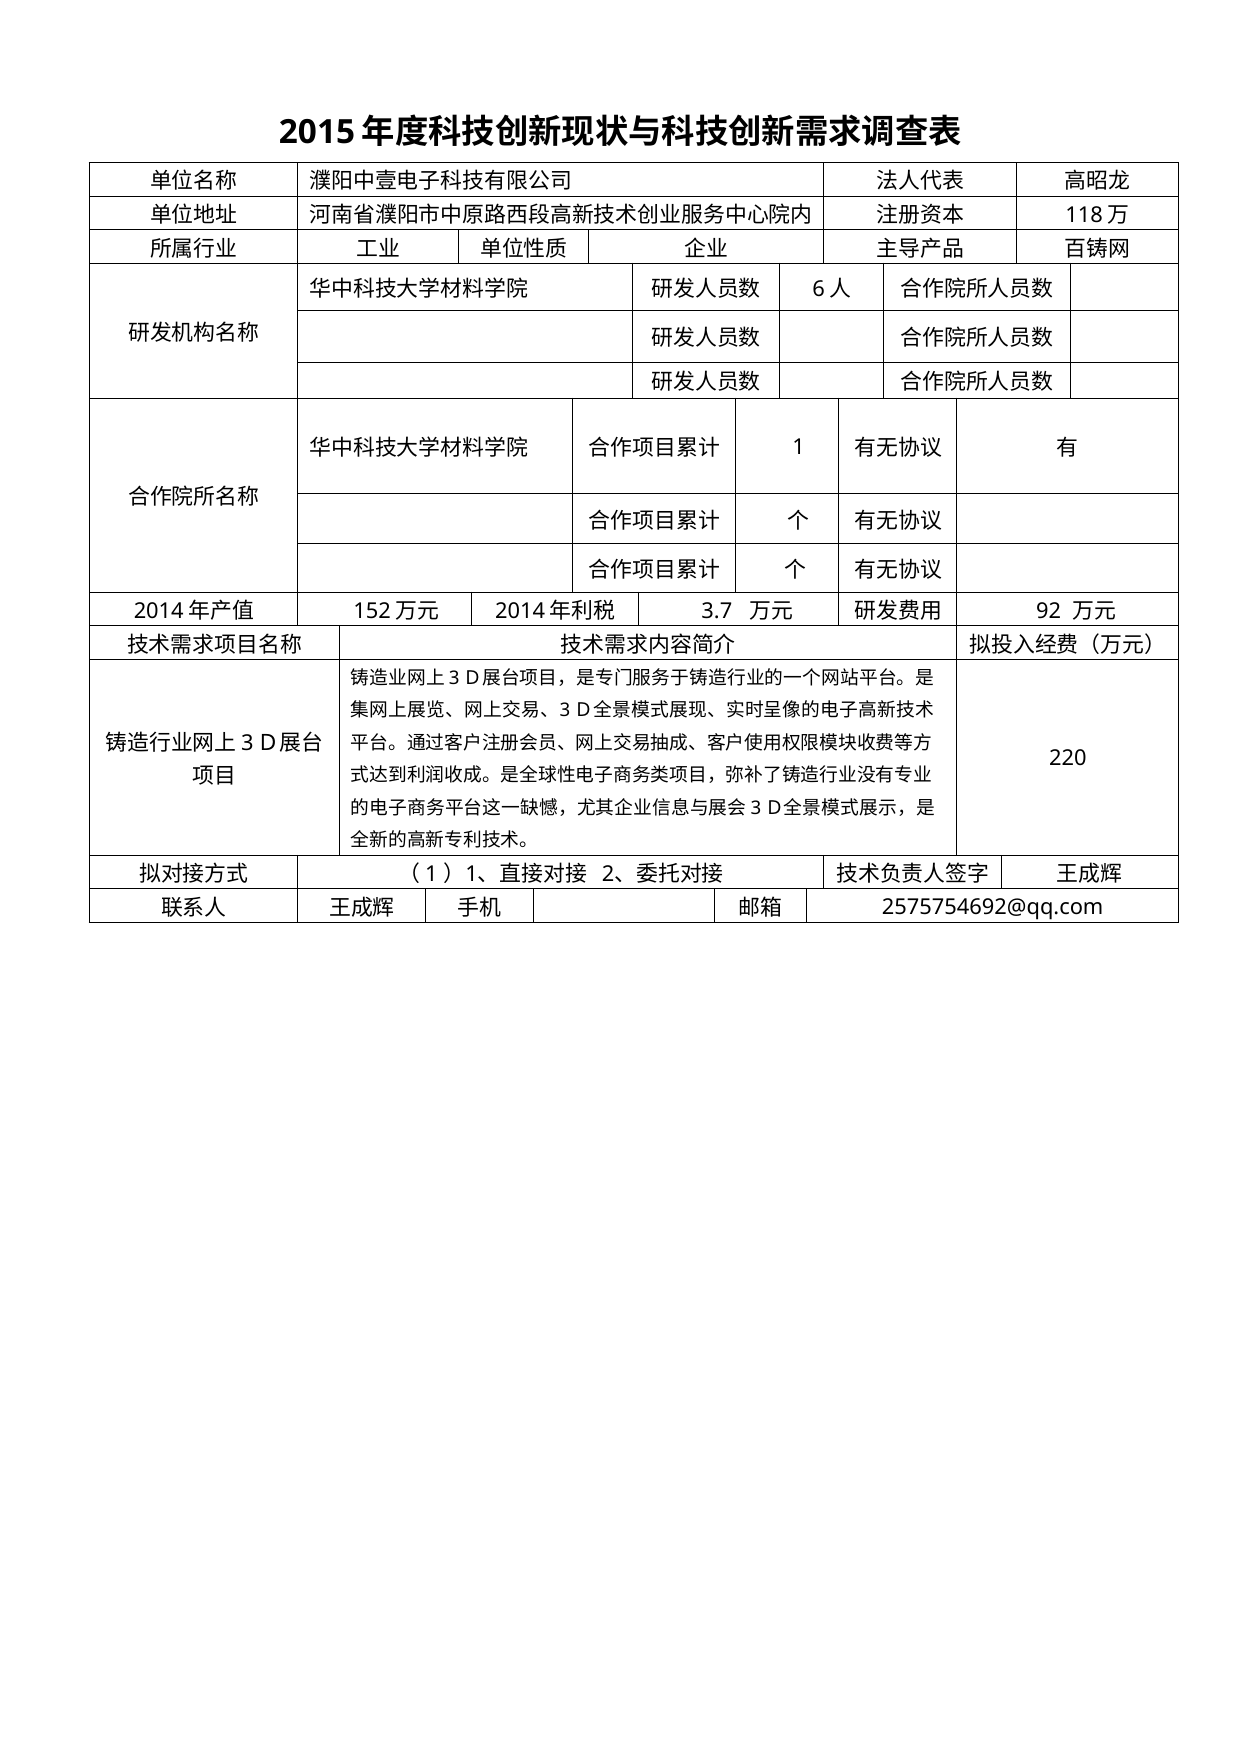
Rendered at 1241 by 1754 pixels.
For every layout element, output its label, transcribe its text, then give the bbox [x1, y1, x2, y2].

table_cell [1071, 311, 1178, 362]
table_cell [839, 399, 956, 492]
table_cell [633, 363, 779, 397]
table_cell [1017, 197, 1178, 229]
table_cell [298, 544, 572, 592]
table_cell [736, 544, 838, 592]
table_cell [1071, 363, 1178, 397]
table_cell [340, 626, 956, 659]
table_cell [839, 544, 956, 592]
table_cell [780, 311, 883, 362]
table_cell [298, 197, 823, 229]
text 2015年度科技创新现状与科技创新需求调查表 [89, 97, 1151, 162]
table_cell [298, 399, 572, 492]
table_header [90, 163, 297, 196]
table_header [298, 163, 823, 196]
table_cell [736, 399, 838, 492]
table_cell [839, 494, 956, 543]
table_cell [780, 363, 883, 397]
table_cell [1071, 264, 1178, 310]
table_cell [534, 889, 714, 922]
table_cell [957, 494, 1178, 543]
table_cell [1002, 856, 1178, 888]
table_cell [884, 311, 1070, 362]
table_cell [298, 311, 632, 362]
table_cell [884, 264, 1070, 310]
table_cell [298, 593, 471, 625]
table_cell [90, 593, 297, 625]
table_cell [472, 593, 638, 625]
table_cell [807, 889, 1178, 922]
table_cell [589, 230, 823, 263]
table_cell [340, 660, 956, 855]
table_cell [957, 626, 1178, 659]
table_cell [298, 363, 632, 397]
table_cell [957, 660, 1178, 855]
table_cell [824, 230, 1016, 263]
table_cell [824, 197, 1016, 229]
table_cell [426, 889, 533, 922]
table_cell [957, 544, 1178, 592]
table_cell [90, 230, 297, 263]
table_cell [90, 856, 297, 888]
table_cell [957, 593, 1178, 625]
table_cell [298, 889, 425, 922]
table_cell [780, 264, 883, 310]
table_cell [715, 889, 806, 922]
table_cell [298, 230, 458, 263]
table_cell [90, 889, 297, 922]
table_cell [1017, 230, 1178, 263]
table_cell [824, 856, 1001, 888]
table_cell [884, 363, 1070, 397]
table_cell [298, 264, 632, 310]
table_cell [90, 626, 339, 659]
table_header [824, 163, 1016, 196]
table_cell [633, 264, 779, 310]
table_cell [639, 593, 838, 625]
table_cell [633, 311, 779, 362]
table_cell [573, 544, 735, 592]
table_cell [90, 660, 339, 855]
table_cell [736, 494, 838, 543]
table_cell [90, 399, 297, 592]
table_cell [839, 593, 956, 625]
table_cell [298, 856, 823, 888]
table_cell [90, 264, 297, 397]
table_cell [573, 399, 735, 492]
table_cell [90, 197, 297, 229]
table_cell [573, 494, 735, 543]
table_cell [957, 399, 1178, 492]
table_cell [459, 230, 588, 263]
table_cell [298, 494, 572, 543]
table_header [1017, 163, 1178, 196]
